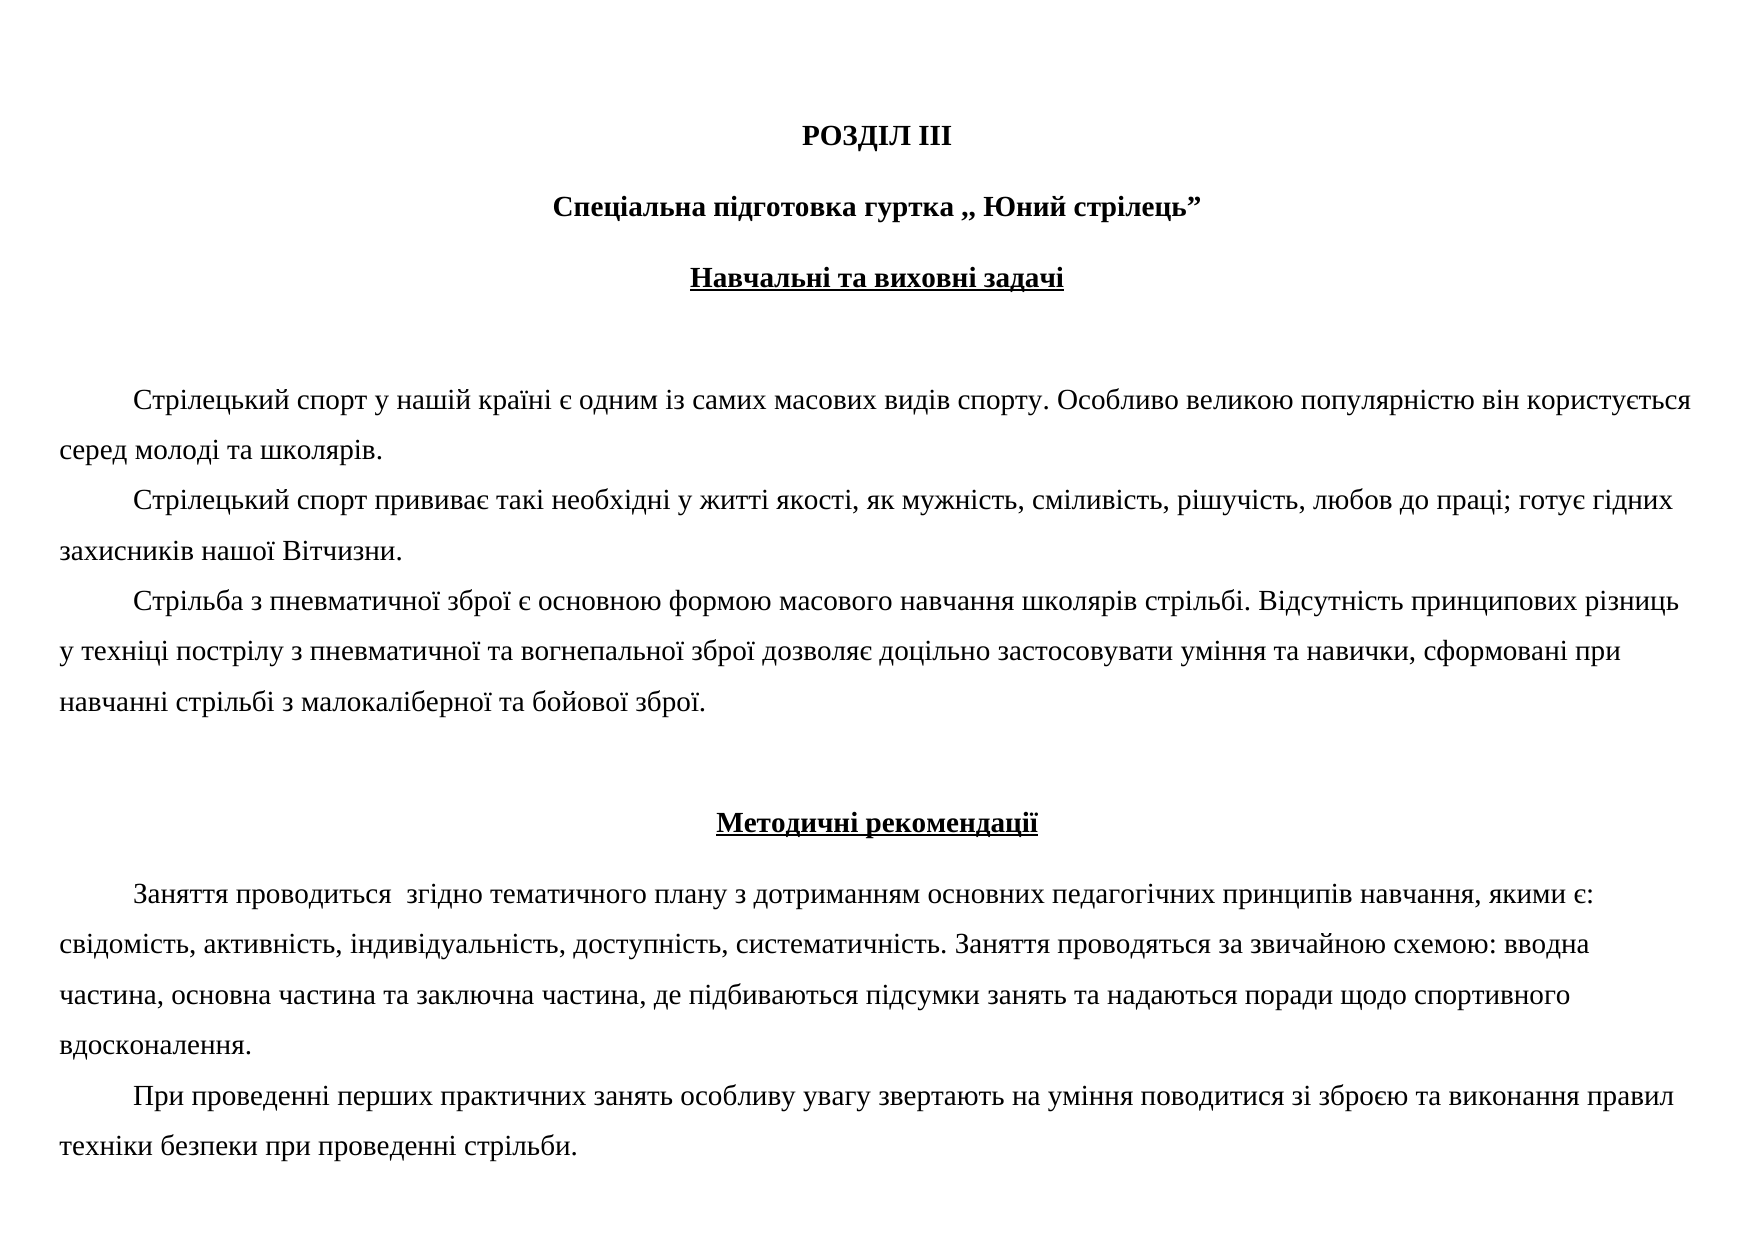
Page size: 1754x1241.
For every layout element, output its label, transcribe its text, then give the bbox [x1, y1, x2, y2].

text Методичні рекомендації [59, 805, 1695, 839]
text Навчальні та виховні задачі [59, 260, 1695, 294]
text Стрільба з пневматичної зброї є основною формою масового навчання школярів стрільбі. Відсутність принципових різниць у техніці пострілу з пневматичної та вогнепальної зброї дозволяє доцільно застосовувати уміння та навички, сформовані при навчанні стрільбі з малокаліберної та бойової зброї. [59, 583, 1695, 717]
text Стрілецький спорт у нашій країні є одним із самих масових видів спорту. Особливо великою популярністю він користується серед молоді та школярів. [59, 382, 1695, 466]
text Стрілецький спорт прививає такі необхідні у житті якості, як мужність, сміливість, рішучість, любов до праці; готує гідних захисників нашої Вітчизни. [59, 482, 1695, 566]
text Спеціальна підготовка гуртка ,, Юний стрілець” [59, 189, 1695, 223]
text При проведенні перших практичних занять особливу увагу звертають на уміння поводитися зі зброєю та виконання правил техніки безпеки при проведенні стрільби. [59, 1078, 1695, 1161]
text Заняття проводиться згідно тематичного плану з дотриманням основних педагогічних принципів навчання, якими є: свідомість, активність, індивідуальність, доступність, систематичність. Заняття проводяться за звичайною схемою: вводна частина, основна частина та заключна частина, де підбиваються підсумки занять та надаються поради щодо спортивного вдосконалення. [59, 876, 1695, 1061]
text РОЗДІЛ ІІІ [59, 118, 1695, 152]
